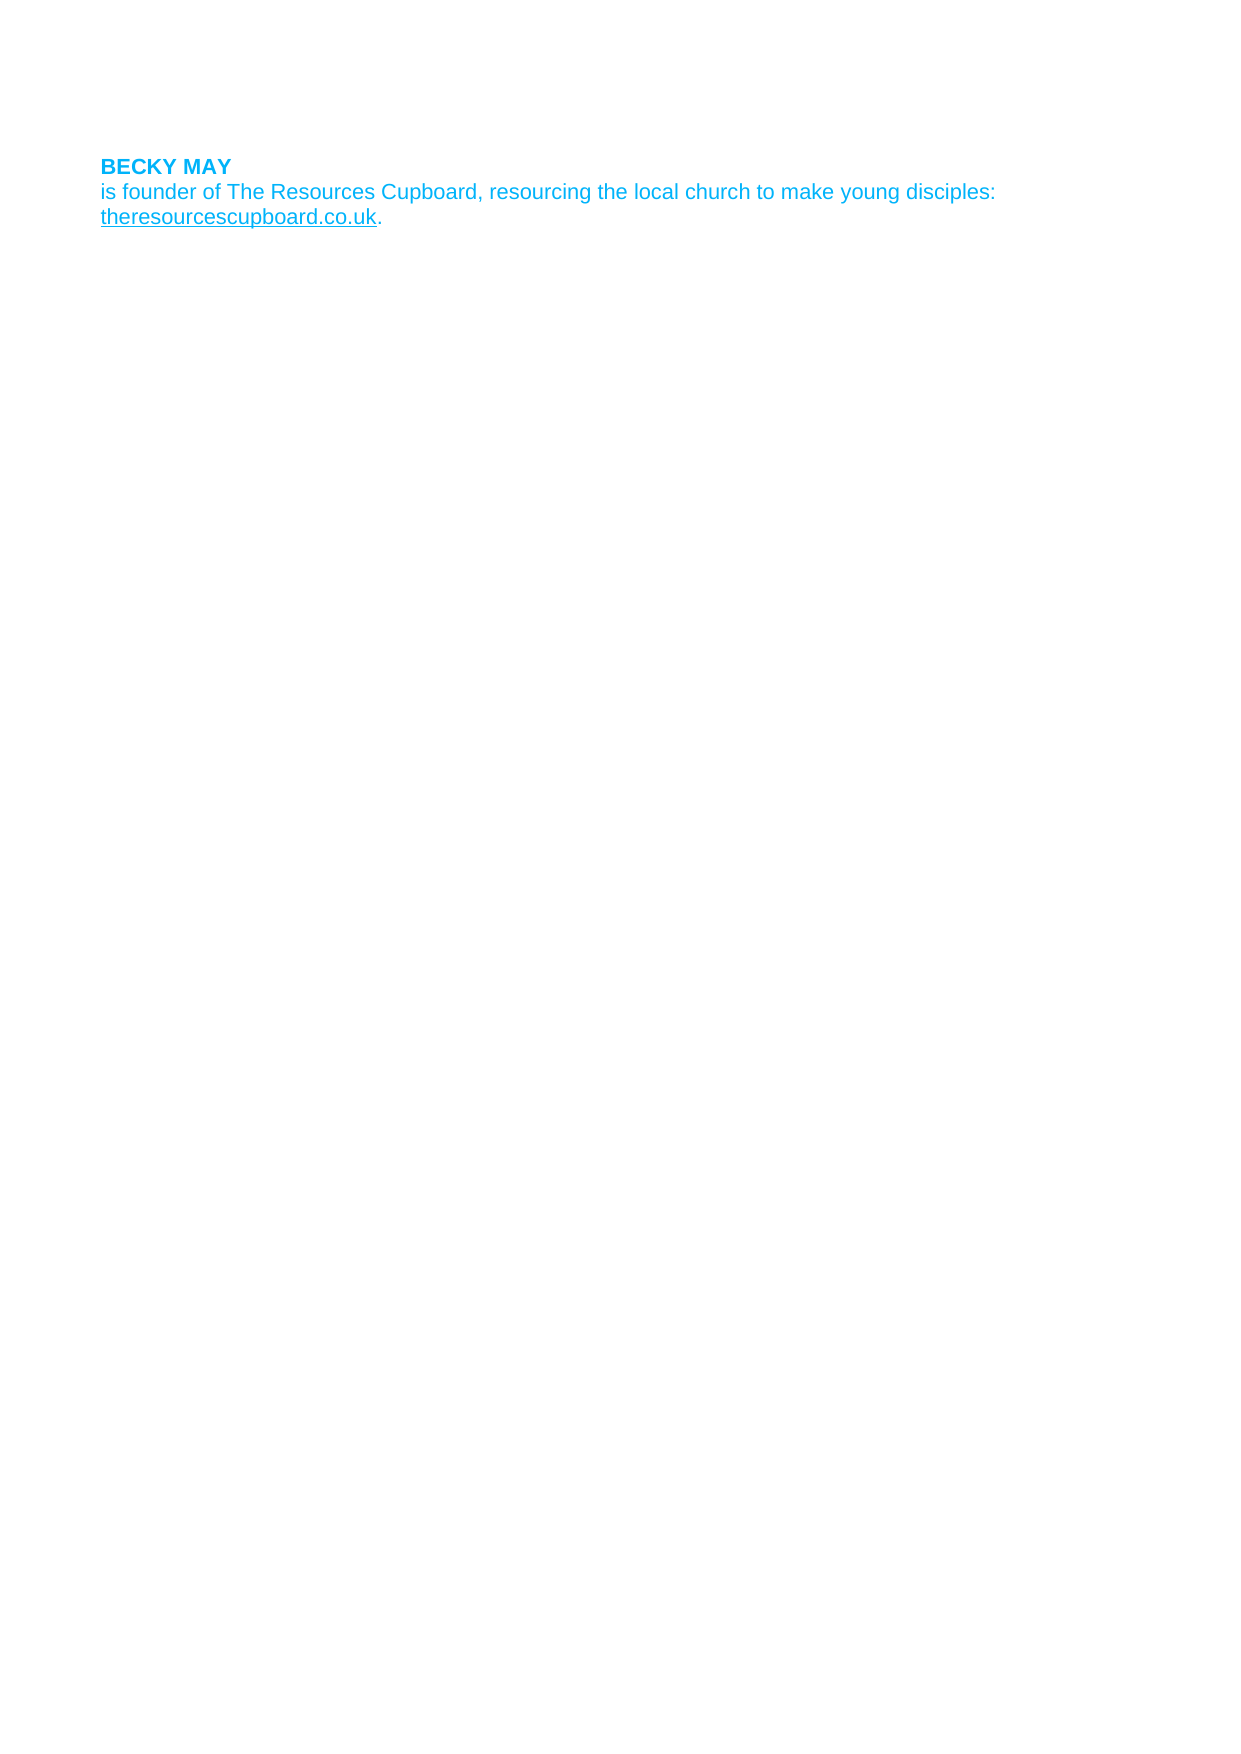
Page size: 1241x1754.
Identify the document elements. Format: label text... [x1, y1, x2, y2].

text is founder of The Resources Cupboard, resourcing the local church to make young disciples: theresourcescupboard.co.uk. [100, 179, 1140, 229]
text BECKY MAY [100, 153, 1140, 179]
